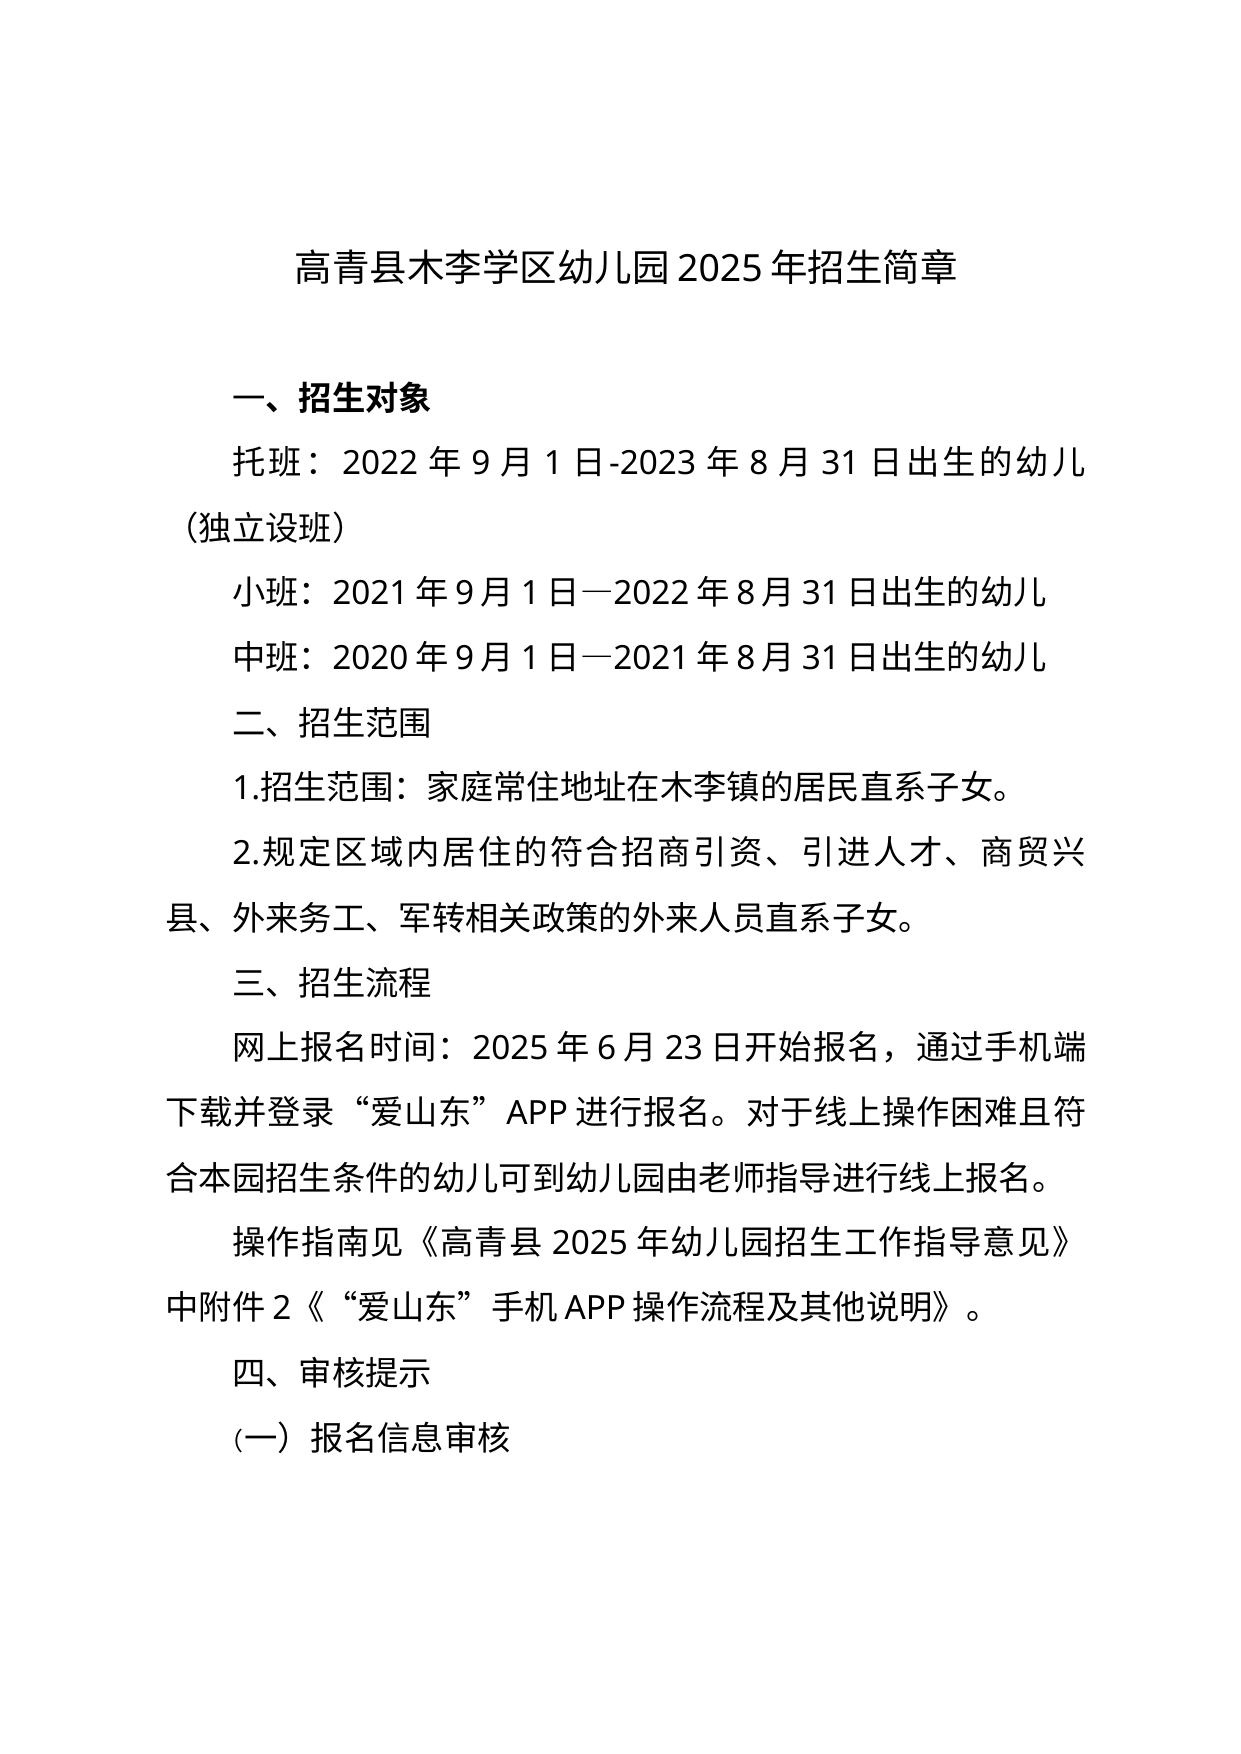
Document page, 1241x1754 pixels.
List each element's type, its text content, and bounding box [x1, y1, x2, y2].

text 网上报名时间：2025年6月23日开始报名，通过手机端下载并登录“爱山东”APP进行报名。对于线上操作困难且符合本园招生条件的幼儿可到幼儿园由老师指导进行线上报名。 [165, 1013, 1087, 1208]
text 操作指南见《高青县2025年幼儿园招生工作指导意见》中附件2《“爱山东”手机APP操作流程及其他说明》。 [165, 1208, 1087, 1338]
text 2.规定区域内居住的符合招商引资、引进人才、商贸兴县、外来务工、军转相关政策的外来人员直系子女。 [165, 818, 1087, 948]
text 1.招生范围：家庭常住地址在木李镇的居民直系子女。 [165, 753, 1087, 818]
text 二、招生范围 [165, 688, 1087, 753]
text 三、招生流程 [165, 948, 1087, 1013]
text 中班：2020年9月1日—2021年8月31日出生的幼儿 [165, 623, 1087, 688]
text 托班：2022年9月1日-2023年8月31日出生的幼儿（独立设班） [165, 428, 1087, 558]
text （一）报名信息审核 [165, 1403, 1087, 1468]
text 四、审核提示 [165, 1338, 1087, 1403]
text 高青县木李学区幼儿园2025年招生简章 [165, 233, 1087, 298]
text 一、招生对象 [165, 363, 1087, 428]
text 小班：2021年9月1日—2022年8月31日出生的幼儿 [165, 558, 1087, 623]
